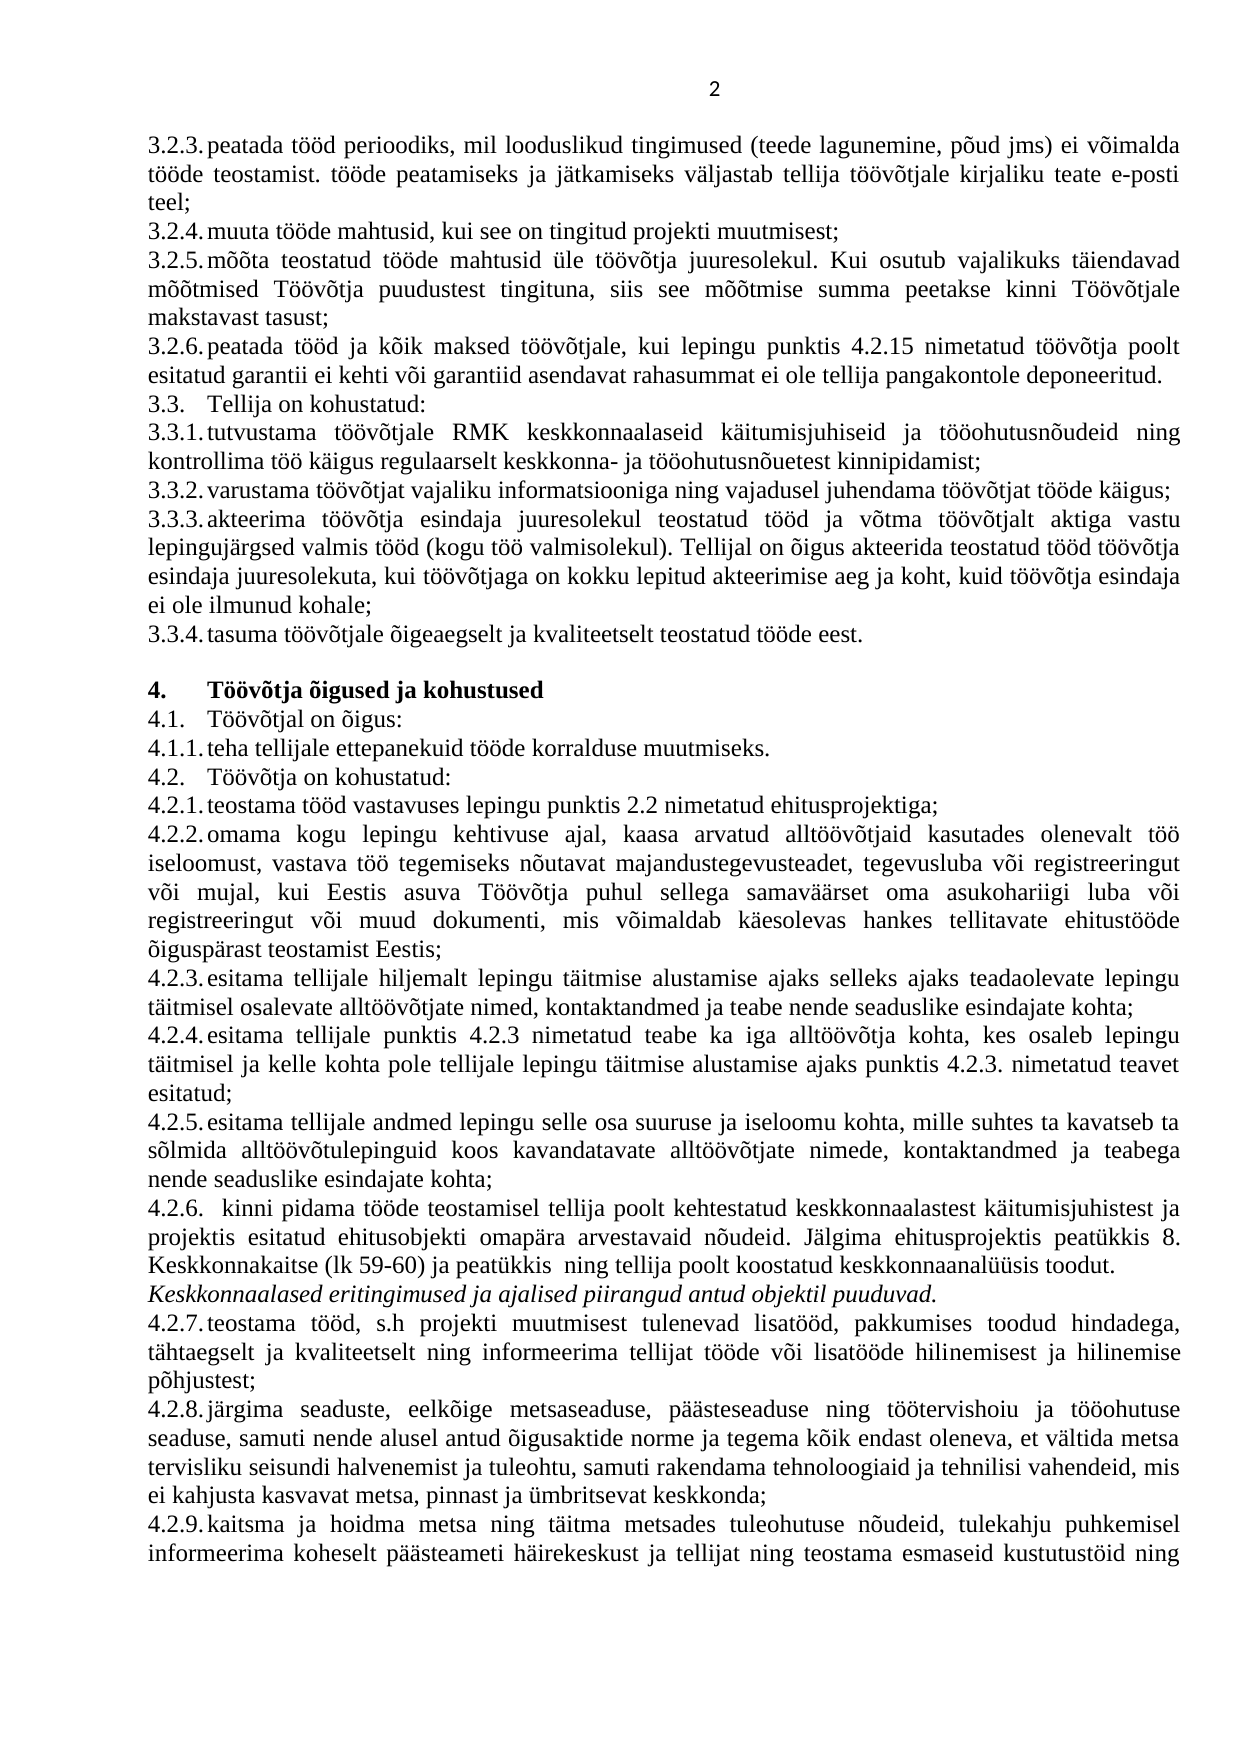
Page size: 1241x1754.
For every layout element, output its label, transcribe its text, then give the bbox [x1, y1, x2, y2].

text muuta tööde mahtusid, kui see on tingitud projekti muutmisest; [148, 216, 1181, 245]
text Töövõtjal on õigus: [148, 704, 1181, 733]
text kinni pidama tööde teostamisel tellija poolt kehtestatud keskkonnaalastest käitumisjuhistest ja projektis esitatud ehitusobjekti omapära arvestavaid nõudeid. Jälgima ehitusprojektis peatükkis 8. Keskkonnakaitse (lk 59-60) ja peatükkis ning tellija poolt koostatud keskkonnaanalüüsis toodut. [148, 1193, 1181, 1279]
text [148, 1509, 1181, 1567]
text peatada tööd perioodiks, mil looduslikud tingimused (teede lagunemine, põud jms) ei võimalda tööde teostamist. tööde peatamiseks ja jätkamiseks väljastab tellija töövõtjale kirjaliku teate e-posti teel; [148, 130, 1181, 216]
list Keskkonnaalased eritingimused ja ajalised piirangud antud objektil puuduvad. [148, 1279, 1181, 1308]
text esitama tellijale punktis 4.2.3 nimetatud teabe ka iga alltöövõtja kohta, kes osaleb lepingu täitmisel ja kelle kohta pole tellijale lepingu täitmise alustamise ajaks punktis 4.2.3. nimetatud teavet esitatud; [148, 1020, 1181, 1107]
text teostama tööd vastavuses lepingu punktis 2.2 nimetatud ehitusprojektiga; [148, 790, 1181, 819]
text omama kogu lepingu kehtivuse ajal, kaasa arvatud alltöövõtjaid kasutades olenevalt töö iseloomust, vastava töö tegemiseks nõutavat majandustegevusteadet, tegevusluba või registreeringut või mujal, kui Eestis asuva Töövõtja puhul sellega samaväärset oma asukohariigi luba või registreeringut või muud dokumenti, mis võimaldab käesolevas hankes tellitavate ehitustööde õiguspärast teostamist Eestis; [148, 819, 1181, 963]
text teha tellijale ettepanekuid tööde korralduse muutmiseks. [148, 733, 1181, 762]
text Töövõtja on kohustatud: [148, 762, 1181, 790]
text Tellija on kohustatud: [148, 389, 1181, 417]
text peatada tööd ja kõik maksed töövõtjale, kui lepingu punktis 4.2.15 nimetatud töövõtja poolt esitatud garantii ei kehti või garantiid asendavat rahasummat ei ole tellija pangakontole deponeeritud. [148, 331, 1181, 389]
text teostama tööd, s.h projekti muutmisest tulenevad lisatööd, pakkumises toodud hindadega, tähtaegselt ja kvaliteetselt ning informeerima tellijat tööde või lisatööde hilinemisest ja hilinemise põhjustest; [148, 1308, 1181, 1394]
text mõõta teostatud tööde mahtusid üle töövõtja juuresolekul. Kui osutub vajalikuks täiendavad mõõtmised Töövõtja puudustest tingituna, siis see mõõtmise summa peetakse kinni Töövõtjale makstavast tasust; [148, 245, 1181, 331]
text järgima seaduste, eelkõige metsaseaduse, päästeseaduse ning töötervishoiu ja tööohutuse seaduse, samuti nende alusel antud õigusaktide norme ja tegema kõik endast oleneva, et vältida metsa tervisliku seisundi halvenemist ja tuleohtu, samuti rakendama tehnoloogiaid ja tehnilisi vahendeid, mis ei kahjusta kasvavat metsa, pinnast ja ümbritsevat keskkonda; [148, 1394, 1181, 1509]
text esitama tellijale andmed lepingu selle osa suuruse ja iseloomu kohta, mille suhtes ta kavatseb ta sõlmida alltöövõtulepinguid koos kavandatavate alltöövõtjate nimede, kontaktandmed ja teabega nende seaduslike esindajate kohta; [148, 1107, 1181, 1193]
text esitama tellijale hiljemalt lepingu täitmise alustamise ajaks selleks ajaks teadaolevate lepingu täitmisel osalevate alltöövõtjate nimed, kontaktandmed ja teabe nende seaduslike esindajate kohta; [148, 963, 1181, 1020]
text varustama töövõtjat vajaliku informatsiooniga ning vajadusel juhendama töövõtjat tööde käigus; [148, 475, 1181, 504]
text Töövõtja õigused ja kohustused [148, 675, 1181, 704]
text akteerima töövõtja esindaja juuresolekul teostatud tööd ja võtma töövõtjalt aktiga vastu lepingujärgsed valmis tööd (kogu töö valmisolekul). Tellijal on õigus akteerida teostatud tööd töövõtja esindaja juuresolekuta, kui töövõtjaga on kokku lepitud akteerimise aeg ja koht, kuid töövõtja esindaja ei ole ilmunud kohale; [148, 504, 1181, 619]
text tutvustama töövõtjale RMK keskkonnaalaseid käitumisjuhiseid ja tööohutusnõudeid ning kontrollima töö käigus regulaarselt keskkonna- ja tööohutusnõuetest kinnipidamist; [148, 417, 1181, 475]
text tasuma töövõtjale õigeaegselt ja kvaliteetselt teostatud tööde eest. [148, 619, 1181, 647]
